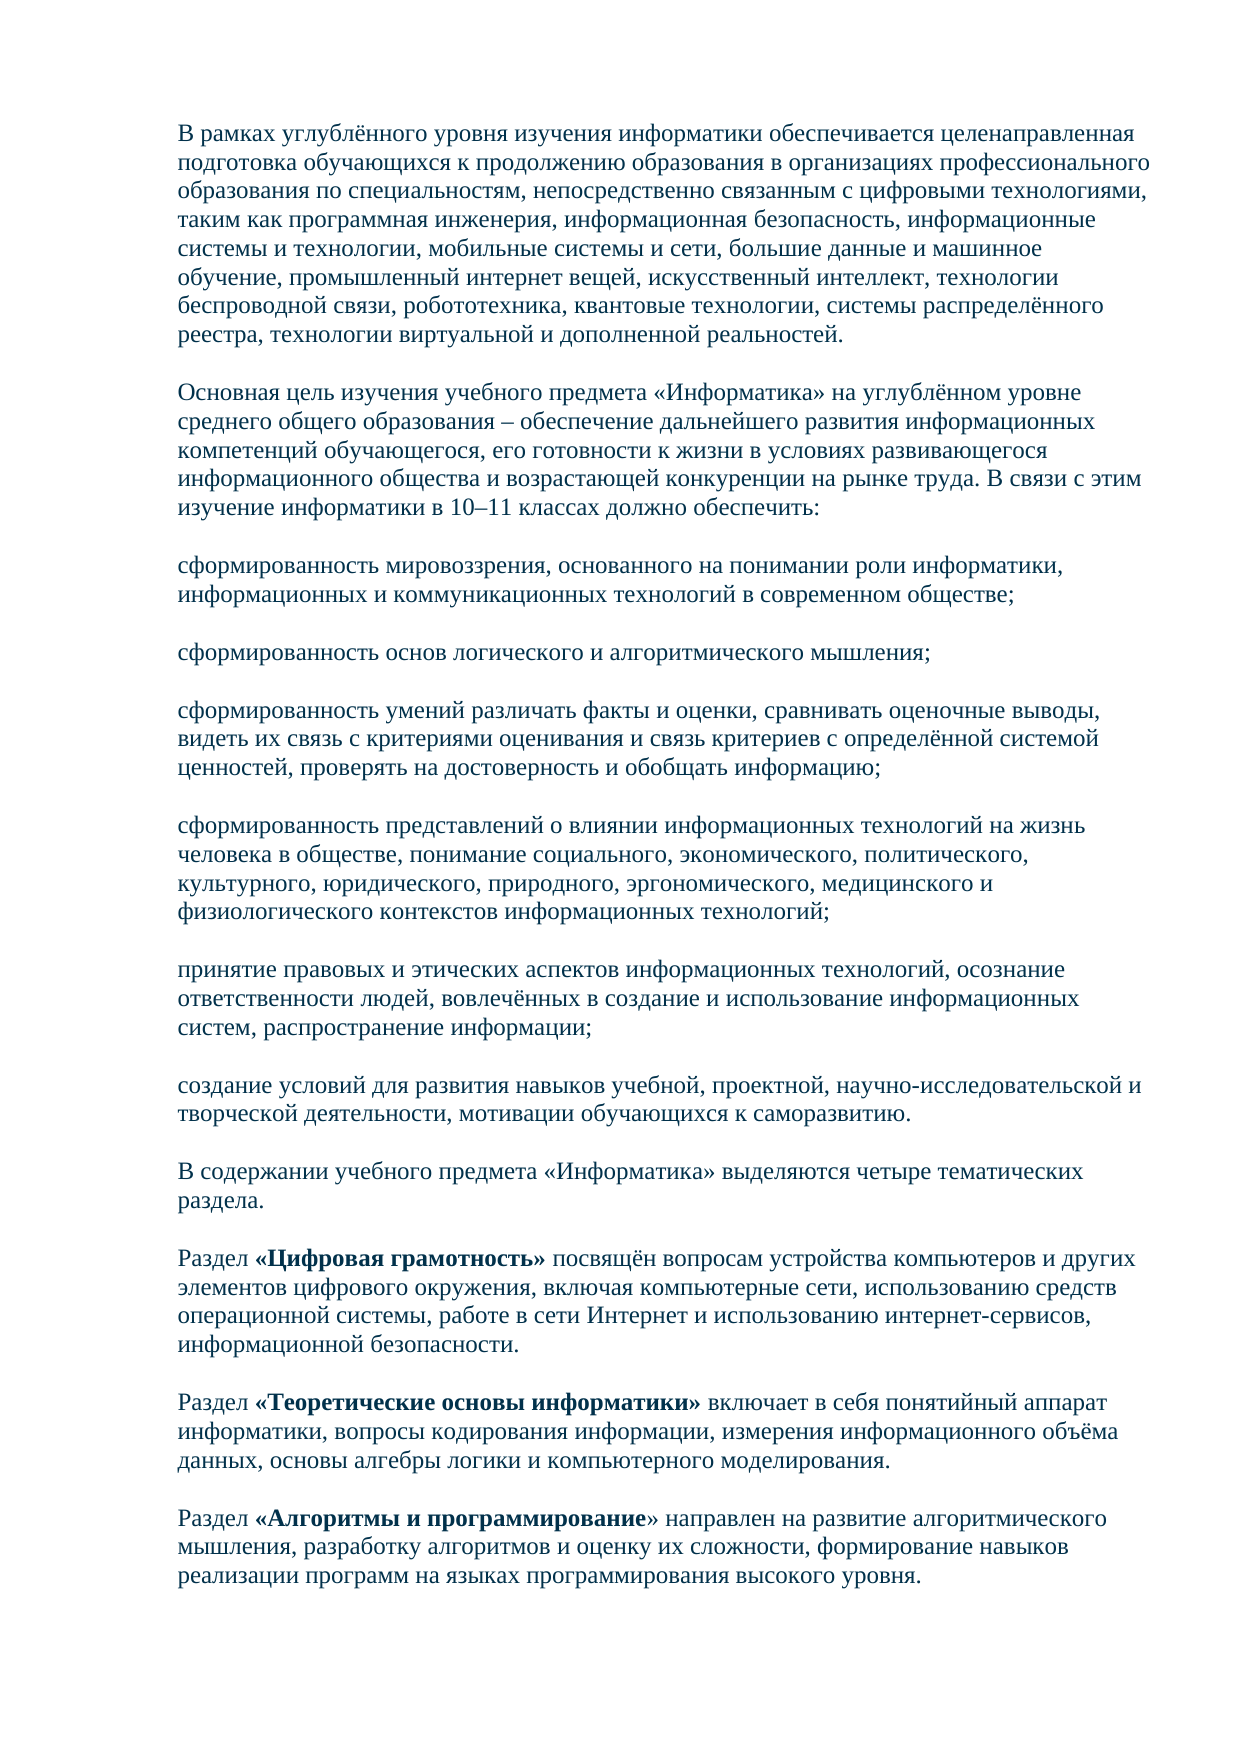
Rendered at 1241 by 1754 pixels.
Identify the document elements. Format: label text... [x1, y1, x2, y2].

text принятие правовых и этических аспектов информационных технологий, осознание ответственности людей, вовлечённых в создание и использование информационных систем, распространение информации; [177, 954, 1152, 1041]
text Раздел «Цифровая грамотность» посвящён вопросам устройства компьютеров и других элементов цифрового окружения, включая компьютерные сети, использованию средств операционной системы, работе в сети Интернет и использованию интернет-сервисов, информационной безопасности. [177, 1243, 1152, 1358]
text сформированность умений различать факты и оценки, сравнивать оценочные выводы, видеть их связь с критериями оценивания и связь критериев с определённой системой ценностей, проверять на достоверность и обобщать информацию; [177, 695, 1152, 781]
text Раздел «Алгоритмы и программирование» направлен на развитие алгоритмического мышления, разработку алгоритмов и оценку их сложности, формирование навыков реализации программ на языках программирования высокого уровня. [177, 1503, 1152, 1589]
text сформированность мировоззрения, основанного на понимании роли информатики, информационных и коммуникационных технологий в современном обществе; [177, 550, 1152, 608]
text В рамках углублённого уровня изучения информатики обеспечивается целенаправленная подготовка обучающихся к продолжению образования в организациях профессионального образования по специальностям, непосредственно связанным с цифровыми технологиями, таким как программная инженерия, информационная безопасность, информационные системы и технологии, мобильные системы и сети, большие данные и машинное обучение, промышленный интернет вещей, искусственный интеллект, технологии беспроводной связи, робототехника, квантовые технологии, системы распределённого реестра, технологии виртуальной и дополненной реальностей. [177, 118, 1152, 348]
text сформированность основ логического и алгоритмического мышления; [177, 637, 1152, 666]
text создание условий для развития навыков учебной, проектной, научно-исследовательской и творческой деятельности, мотивации обучающихся к саморазвитию. [177, 1070, 1152, 1127]
text В содержании учебного предмета «Информатика» выделяются четыре тематических раздела. [177, 1156, 1152, 1214]
text Раздел «Теоретические основы информатики» включает в себя понятийный аппарат информатики, вопросы кодирования информации, измерения информационного объёма данных, основы алгебры логики и компьютерного моделирования. [177, 1387, 1152, 1473]
text сформированность представлений о влиянии информационных технологий на жизнь человека в обществе, понимание социального, экономического, политического, культурного, юридического, природного, эргономического, медицинского и физиологического контекстов информационных технологий; [177, 810, 1152, 925]
text Основная цель изучения учебного предмета «Информатика» на углублённом уровне среднего общего образования – обеспечение дальнейшего развития информационных компетенций обучающегося, его готовности к жизни в условиях развивающегося информационного общества и возрастающей конкуренции на рынке труда. В связи с этим изучение информатики в 10–11 классах должно обеспечить: [177, 377, 1152, 521]
